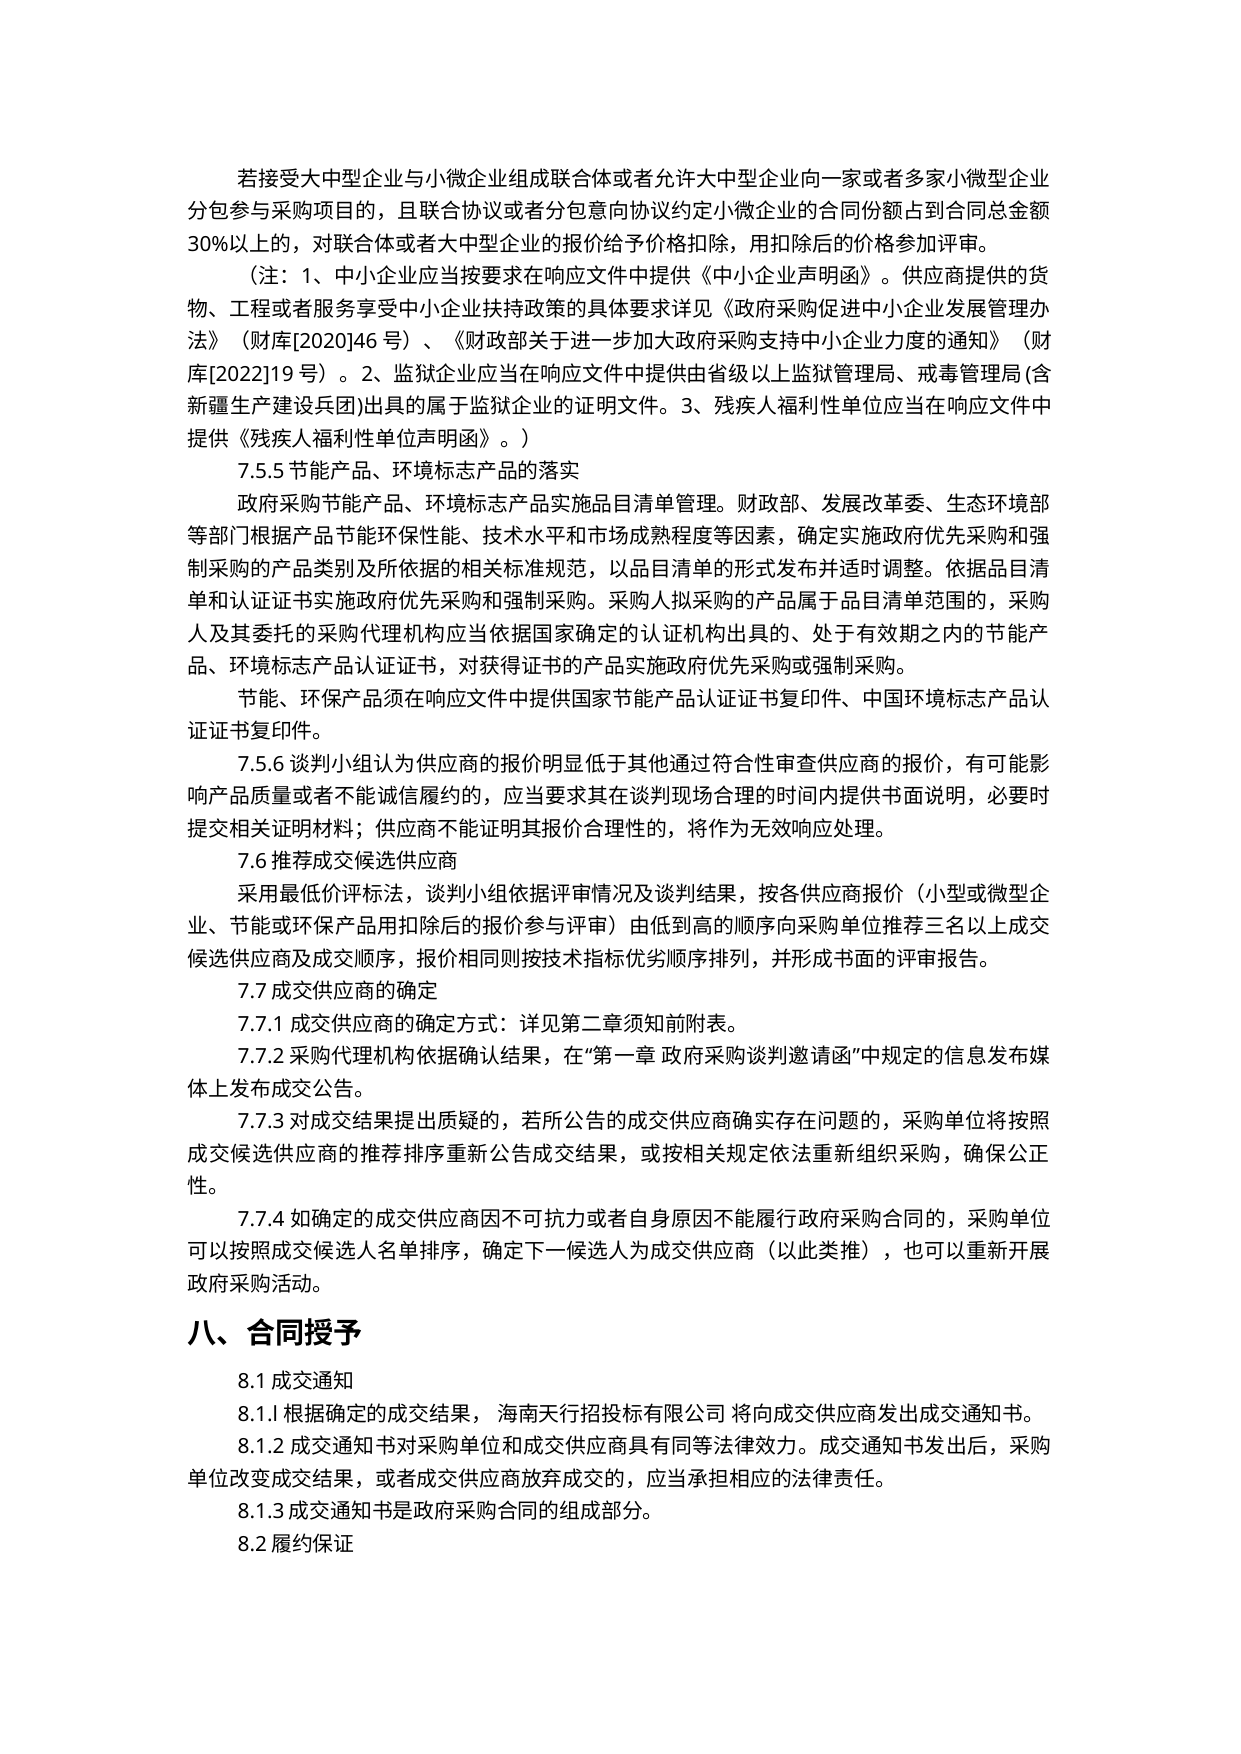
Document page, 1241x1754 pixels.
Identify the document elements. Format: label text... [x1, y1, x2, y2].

text 8.2履约保证 [187, 1527, 1053, 1559]
text 7.5.5节能产品、环境标志产品的落实 [187, 454, 1053, 487]
text 7.7.2采购代理机构依据确认结果，在“第一章 政府采购谈判邀请函”中规定的信息发布媒体上发布成交公告。 [187, 1039, 1053, 1104]
text 7.5.6谈判小组认为供应商的报价明显低于其他通过符合性审查供应商的报价，有可能影响产品质量或者不能诚信履约的，应当要求其在谈判现场合理的时间内提供书面说明，必要时提交相关证明材料；供应商不能证明其报价合理性的，将作为无效响应处理。 [187, 747, 1053, 844]
text 8.1.l 根据确定的成交结果， 海南天行招投标有限公司 将向成交供应商发出成交通知书。 [187, 1397, 1053, 1429]
text 8.1.3成交通知书是政府采购合同的组成部分。 [187, 1494, 1053, 1527]
text 8.1.2 成交通知书对采购单位和成交供应商具有同等法律效力。成交通知书发出后，采购单位改变成交结果，或者成交供应商放弃成交的，应当承担相应的法律责任。 [187, 1429, 1053, 1494]
text 政府采购节能产品、环境标志产品实施品目清单管理。财政部、发展改革委、生态环境部等部门根据产品节能环保性能、技术水平和市场成熟程度等因素，确定实施政府优先采购和强制采购的产品类别及所依据的相关标准规范，以品目清单的形式发布并适时调整。依据品目清单和认证证书实施政府优先采购和强制采购。采购人拟采购的产品属于品目清单范围的，采购人及其委托的采购代理机构应当依据国家确定的认证机构出具的、处于有效期之内的节能产品、环境标志产品认证证书，对获得证书的产品实施政府优先采购或强制采购。 [187, 487, 1053, 682]
text 7.7.1 成交供应商的确定方式：详见第二章须知前附表。 [187, 1007, 1053, 1039]
text 7.6推荐成交候选供应商 [187, 844, 1053, 877]
text 8.1成交通知 [187, 1364, 1053, 1397]
text 若接受大中型企业与小微企业组成联合体或者允许大中型企业向一家或者多家小微型企业分包参与采购项目的，且联合协议或者分包意向协议约定小微企业的合同份额占到合同总金额30%以上的，对联合体或者大中型企业的报价给予价格扣除，用扣除后的价格参加评审。 [187, 162, 1053, 259]
text 7.7.4 如确定的成交供应商因不可抗力或者自身原因不能履行政府采购合同的，采购单位可以按照成交候选人名单排序，确定下一候选人为成交供应商（以此类推），也可以重新开展政府采购活动。 [187, 1202, 1053, 1299]
text （注：1、中小企业应当按要求在响应文件中提供《中小企业声明函》。供应商提供的货物、工程或者服务享受中小企业扶持政策的具体要求详见《政府采购促进中小企业发展管理办法》（财库[2020]46号）、《财政部关于进一步加大政府采购支持中小企业力度的通知》（财库[2022]19号）。2、监狱企业应当在响应文件中提供由省级以上监狱管理局、戒毒管理局(含新疆生产建设兵团)出具的属于监狱企业的证明文件。3、残疾人福利性单位应当在响应文件中提供《残疾人福利性单位声明函》。） [187, 259, 1053, 454]
text 7.7成交供应商的确定 [187, 974, 1053, 1007]
text 7.7.3对成交结果提出质疑的，若所公告的成交供应商确实存在问题的，采购单位将按照成交候选供应商的推荐排序重新公告成交结果，或按相关规定依法重新组织采购，确保公正性。 [187, 1104, 1053, 1202]
text 采用最低价评标法，谈判小组依据评审情况及谈判结果，按各供应商报价（小型或微型企业、节能或环保产品用扣除后的报价参与评审）由低到高的顺序向采购单位推荐三名以上成交候选供应商及成交顺序，报价相同则按技术指标优劣顺序排列，并形成书面的评审报告。 [187, 877, 1053, 974]
text 八、合同授予 [187, 1299, 1053, 1364]
text 节能、环保产品须在响应文件中提供国家节能产品认证证书复印件、中国环境标志产品认证证书复印件。 [187, 682, 1053, 747]
